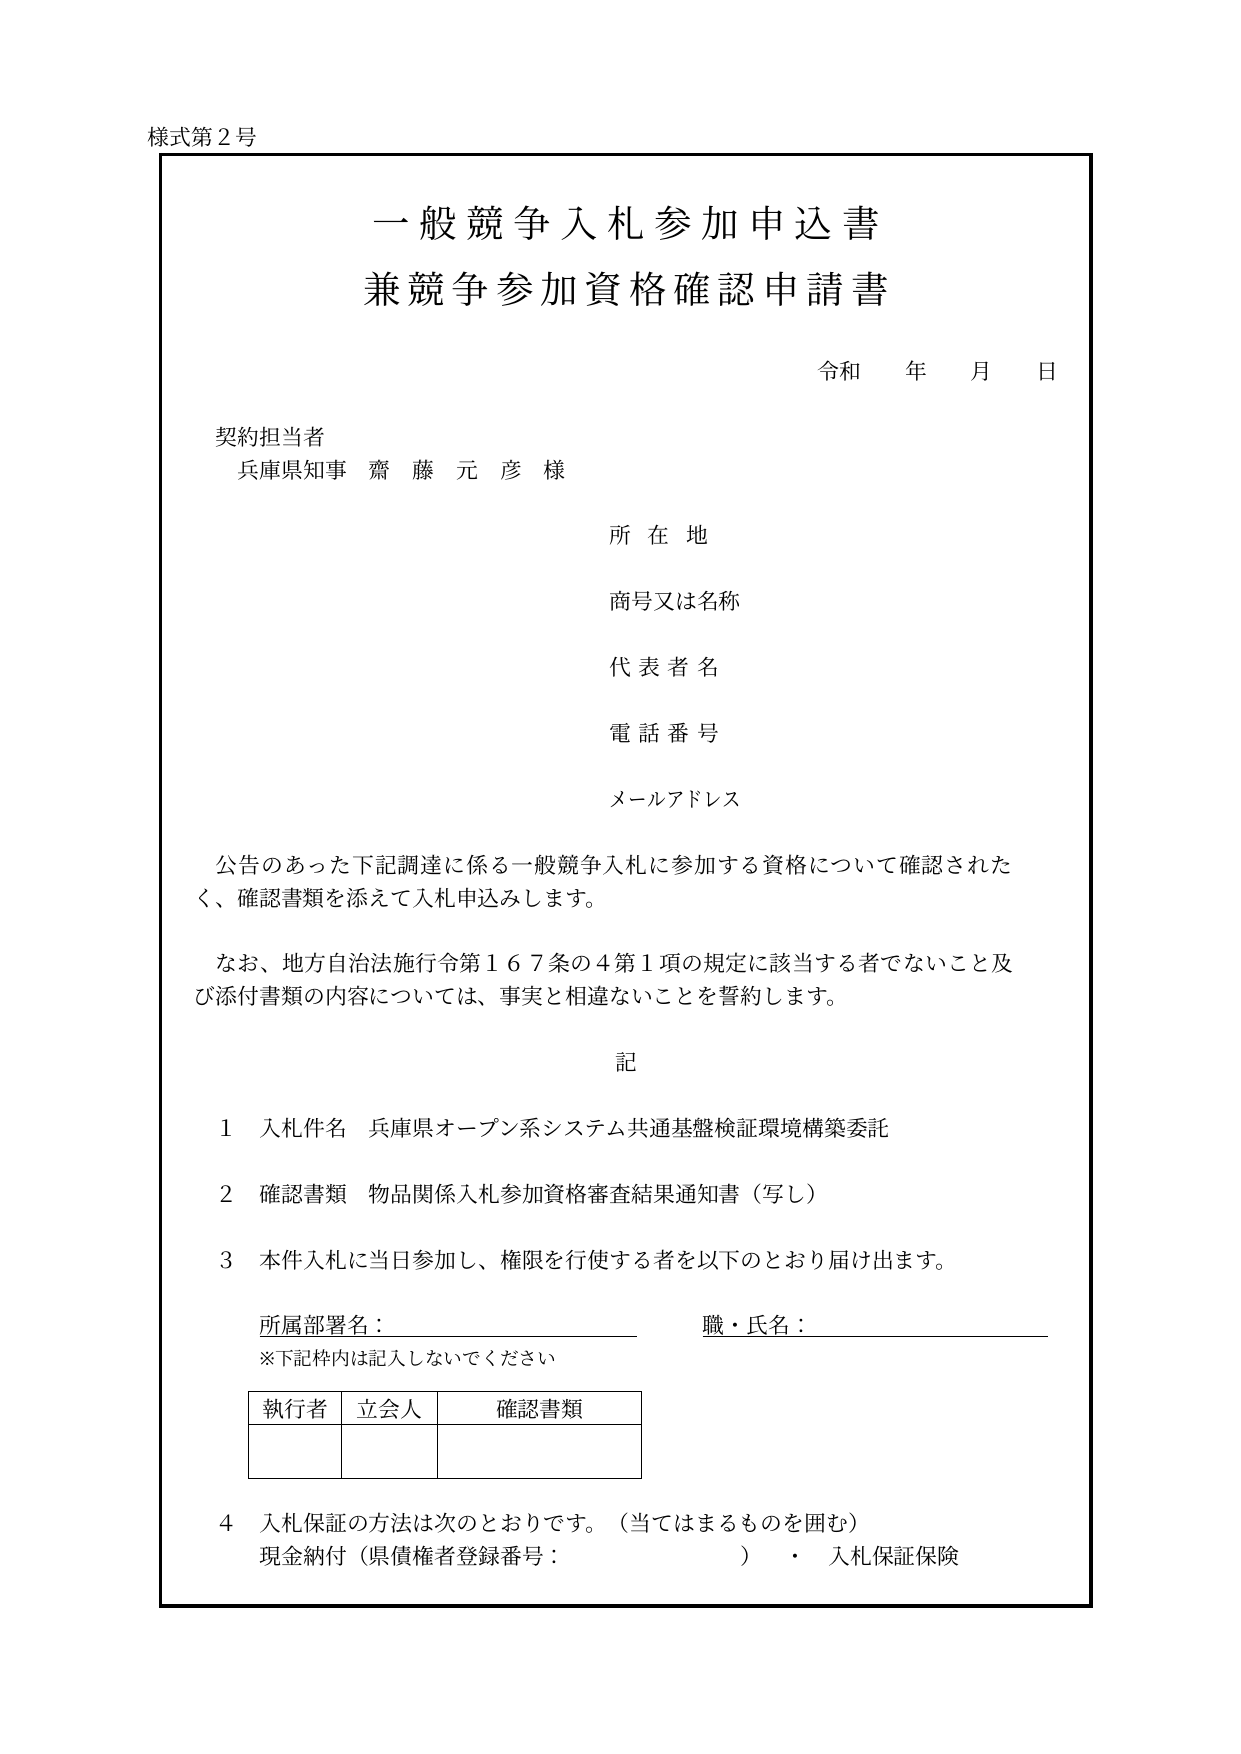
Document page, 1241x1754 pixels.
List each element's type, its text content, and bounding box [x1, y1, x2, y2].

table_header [162, 156, 1089, 1604]
text 様式第２号 [148, 120, 1092, 153]
